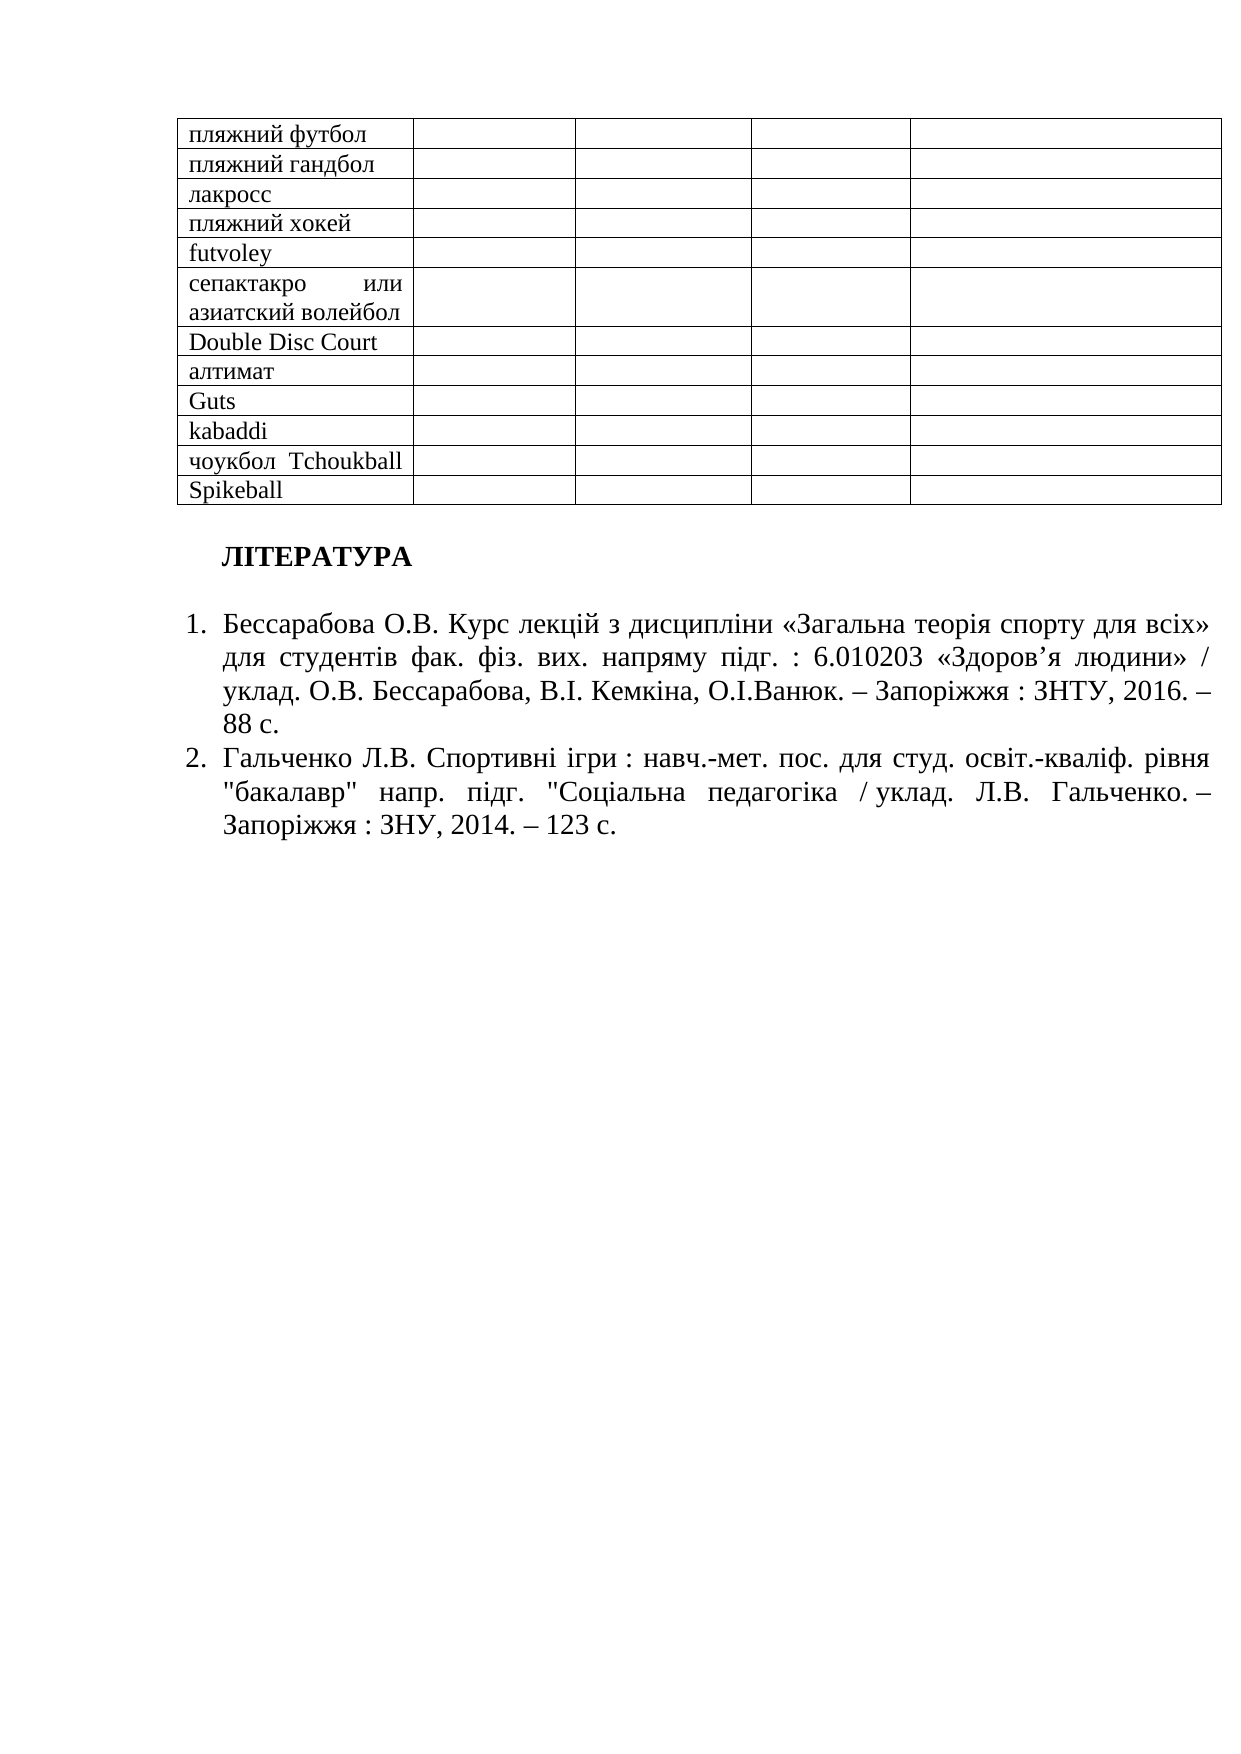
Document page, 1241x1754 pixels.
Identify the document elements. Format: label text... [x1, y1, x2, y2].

table_cell чоукбол Tchoukball [178, 446, 413, 474]
table_cell [911, 238, 1221, 267]
table_cell пляжний футбол [178, 119, 413, 148]
table_cell [911, 119, 1221, 148]
table_cell [576, 268, 751, 326]
table_cell [911, 386, 1221, 415]
table_cell [576, 119, 751, 148]
table_cell [752, 149, 910, 178]
table_cell [911, 446, 1221, 474]
table_cell [911, 209, 1221, 237]
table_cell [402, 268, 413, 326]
table_cell [414, 446, 575, 474]
table_cell [752, 268, 910, 326]
text ЛІТЕРАТУРА [148, 539, 1211, 572]
table_cell [752, 179, 910, 207]
table_cell futvoley [178, 238, 413, 267]
table_cell [414, 179, 575, 207]
table_cell лакросс [178, 179, 413, 207]
table_cell [576, 179, 751, 207]
table_cell [752, 386, 910, 415]
table_cell [752, 238, 910, 267]
table_cell [576, 327, 751, 355]
table_cell [414, 238, 575, 267]
table_cell [576, 476, 751, 504]
table_cell [576, 386, 751, 415]
table_cell [911, 416, 1221, 445]
table_cell [752, 209, 910, 237]
table_cell [576, 446, 751, 474]
table_cell пляжний гандбол [178, 149, 413, 178]
table_cell [414, 416, 575, 445]
list Гальченко Л.В. Спортивні ігри : навч.-мет. пос. для студ. освіт.-кваліф. рівня "бакалавр" напр. підг. "Соціальна педагогіка / уклад. Л.В. Гальченко. – Запоріжжя : ЗНУ, 2014. – 123 с. [185, 740, 1211, 841]
table_cell Spikeball [178, 476, 413, 504]
table_cell [576, 238, 751, 267]
table_cell [752, 356, 910, 385]
table_cell [911, 327, 1221, 355]
table_cell [576, 209, 751, 237]
table_cell [414, 268, 575, 326]
table_cell [576, 149, 751, 178]
table_cell [576, 356, 751, 385]
table_cell kabaddi [178, 416, 413, 445]
table_cell [752, 416, 910, 445]
table_cell алтимат [178, 356, 413, 385]
table_cell [911, 356, 1221, 385]
list Бессарабова О.В. Курс лекцій з дисципліни «Загальна теорія спорту для всіх» для студентів фак. фіз. вих. напряму підг. : 6.010203 «Здоров’я людини» / уклад. О.В. Бессарабова, В.І. Кемкіна, О.І.Ванюк. – Запоріжжя : ЗНТУ, 2016. – 88 с. [185, 606, 1211, 740]
table_cell [414, 327, 575, 355]
table_cell [414, 149, 575, 178]
table_cell [752, 446, 910, 474]
table_cell пляжний хокей [178, 209, 413, 237]
table_cell [576, 416, 751, 445]
table_cell [414, 119, 575, 148]
table_cell [752, 476, 910, 504]
table_cell [911, 268, 1221, 326]
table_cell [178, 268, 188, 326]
table_cell [911, 179, 1221, 207]
table_cell Guts [178, 386, 413, 415]
table_cell [752, 327, 910, 355]
table_cell [414, 356, 575, 385]
table_cell [414, 476, 575, 504]
table_cell [752, 119, 910, 148]
table_cell [414, 209, 575, 237]
table_cell [414, 386, 575, 415]
table_cell [911, 476, 1221, 504]
table_cell [911, 149, 1221, 178]
table_cell Double Disc Court [178, 327, 413, 355]
